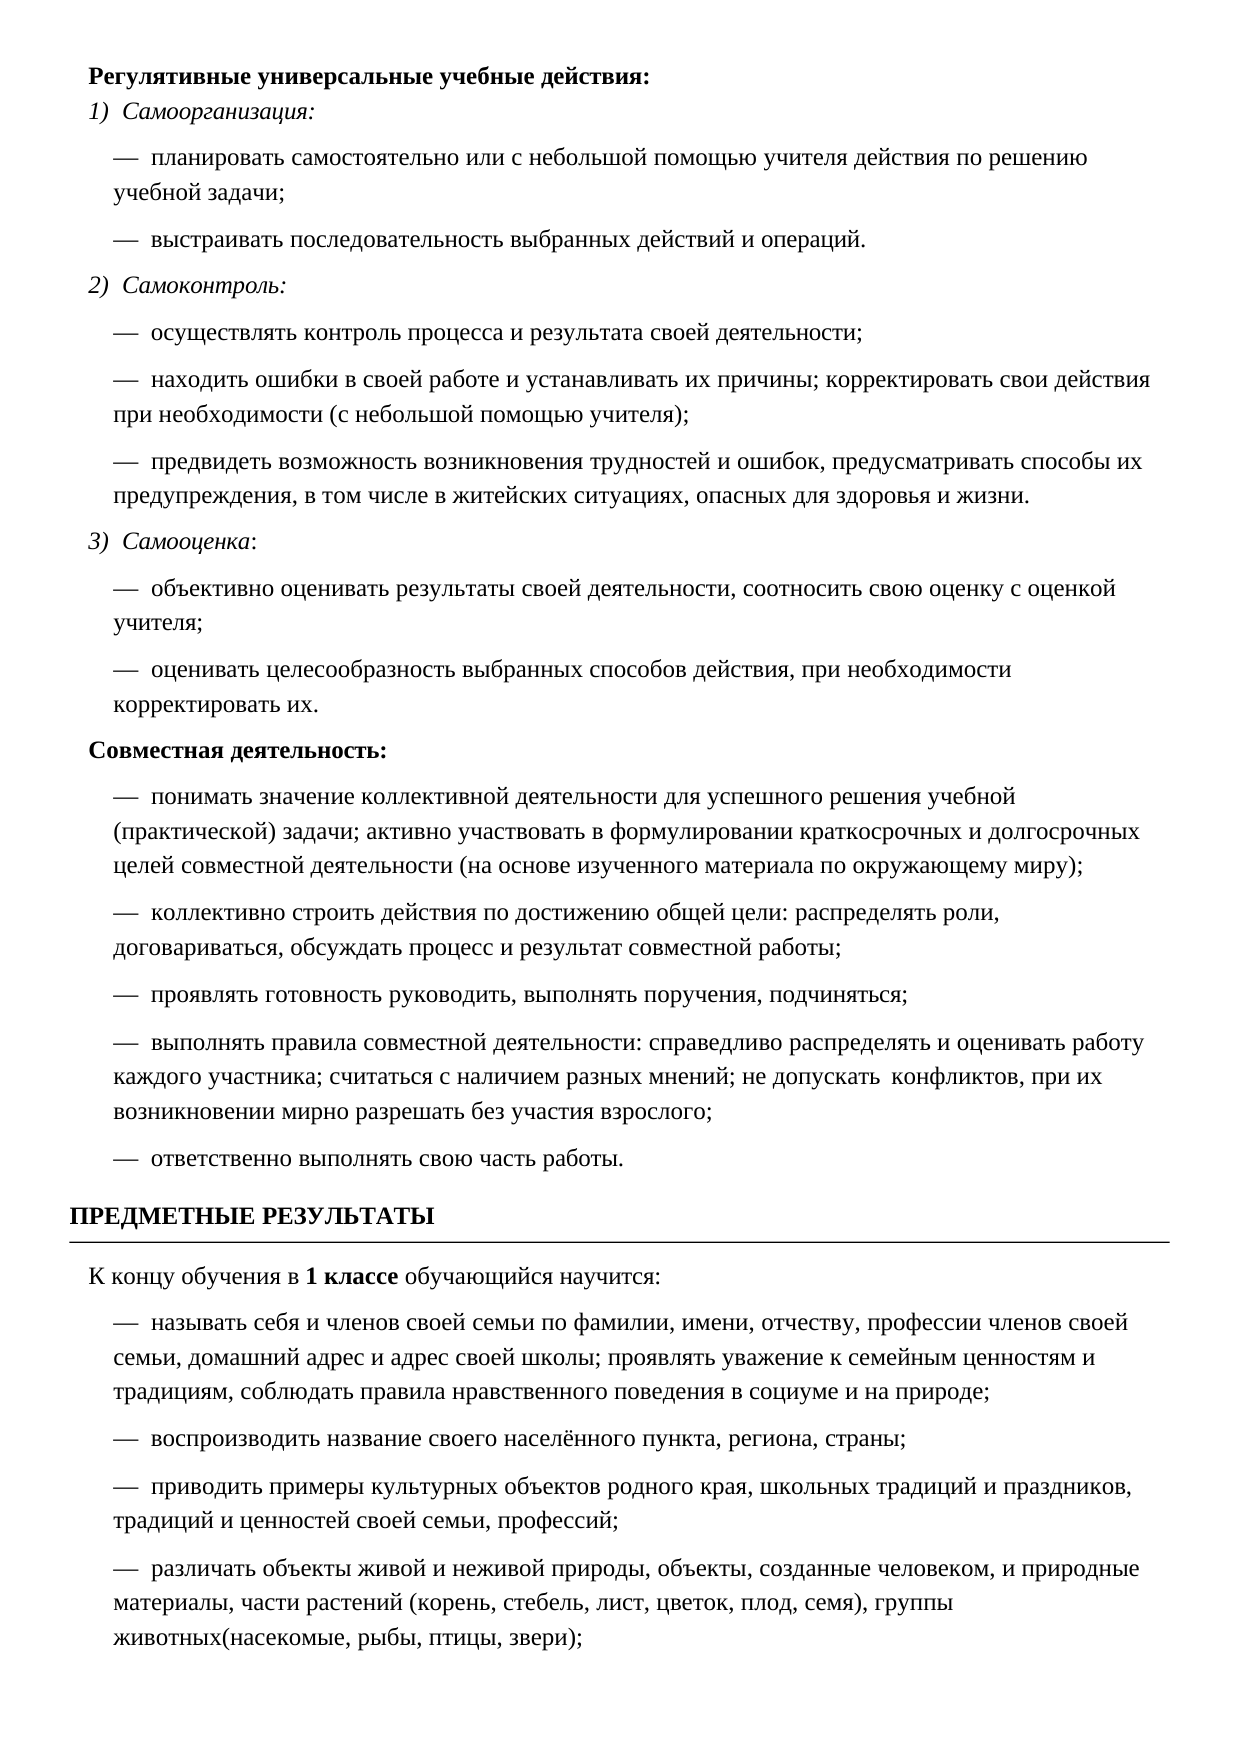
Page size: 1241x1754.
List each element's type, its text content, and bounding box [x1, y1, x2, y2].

list воспроизводить название своего населённого пункта, региона, страны; [113, 1423, 1182, 1452]
list предвидеть возможность возникновения трудностей и ошибок, предусматривать способы их предупреждения, в том числе в житейских ситуациях, опасных для здоровья и жизни. [113, 446, 1143, 509]
list Самоорганизация: [88, 96, 1182, 125]
subtitle ПРЕДМЕТНЫЕ РЕЗУЛЬТАТЫ [69, 1201, 1182, 1229]
list планировать самостоятельно или с небольшой помощью учителя действия по решению учебной задачи; [113, 142, 1088, 206]
subtitle Регулятивные универсальные учебные действия: [88, 61, 1182, 90]
list выстраивать последовательность выбранных действий и операций. [113, 224, 1182, 253]
list называть себя и членов своей семьи по фамилии, имени, отчеству, профессии членов своей семьи, домашний адрес и адрес своей школы; проявлять уважение к семейным ценностям и традициям, соблюдать правила нравственного поведения в социуме и на природе; [113, 1307, 1128, 1405]
list проявлять готовность руководить, выполнять поручения, подчиняться; [113, 979, 1182, 1008]
list приводить примеры культурных объектов родного края, школьных традиций и праздников, традиций и ценностей своей семьи, профессий; [113, 1471, 1132, 1534]
list коллективно строить действия по достижению общей цели: распределять роли, договариваться, обсуждать процесс и результат совместной работы; [113, 897, 1000, 961]
subtitle Совместная деятельность: [88, 735, 1182, 764]
list Самоконтроль: [88, 270, 1182, 299]
list различать объекты живой и неживой природы, объекты, созданные человеком, и природные материалы, части растений (корень, стебель, лист, цветок, плод, семя), группы животных(насекомые, рыбы, птицы, звери); [113, 1553, 1140, 1651]
text К концу обучения в 1 классе обучающийся научится: [88, 1261, 1182, 1289]
list объективно оценивать результаты своей деятельности, соотносить свою оценку с оценкой учителя; [113, 573, 1117, 636]
list Самооценка: [88, 526, 1182, 555]
list выполнять правила совместной деятельности: справедливо распределять и оценивать работу каждого участника; считаться с наличием разных мнений; не допускать конфликтов, при их возникновении мирно разрешать без участия взрослого; [113, 1027, 1144, 1125]
list оценивать целесообразность выбранных способов действия, при необходимости корректировать их. [113, 654, 1012, 718]
list осуществлять контроль процесса и результата своей деятельности; [113, 317, 1182, 345]
list ответственно выполнять свою часть работы. [113, 1143, 1182, 1172]
list находить ошибки в своей работе и устанавливать их причины; корректировать свои действия при необходимости (с небольшой помощью учителя); [113, 364, 1151, 427]
list понимать значение коллективной деятельности для успешного решения учебной (практической) задачи; активно участвовать в формулировании краткосрочных и долгосрочных целей совместной деятельности (на основе изученного материала по окружающему миру); [113, 781, 1141, 879]
